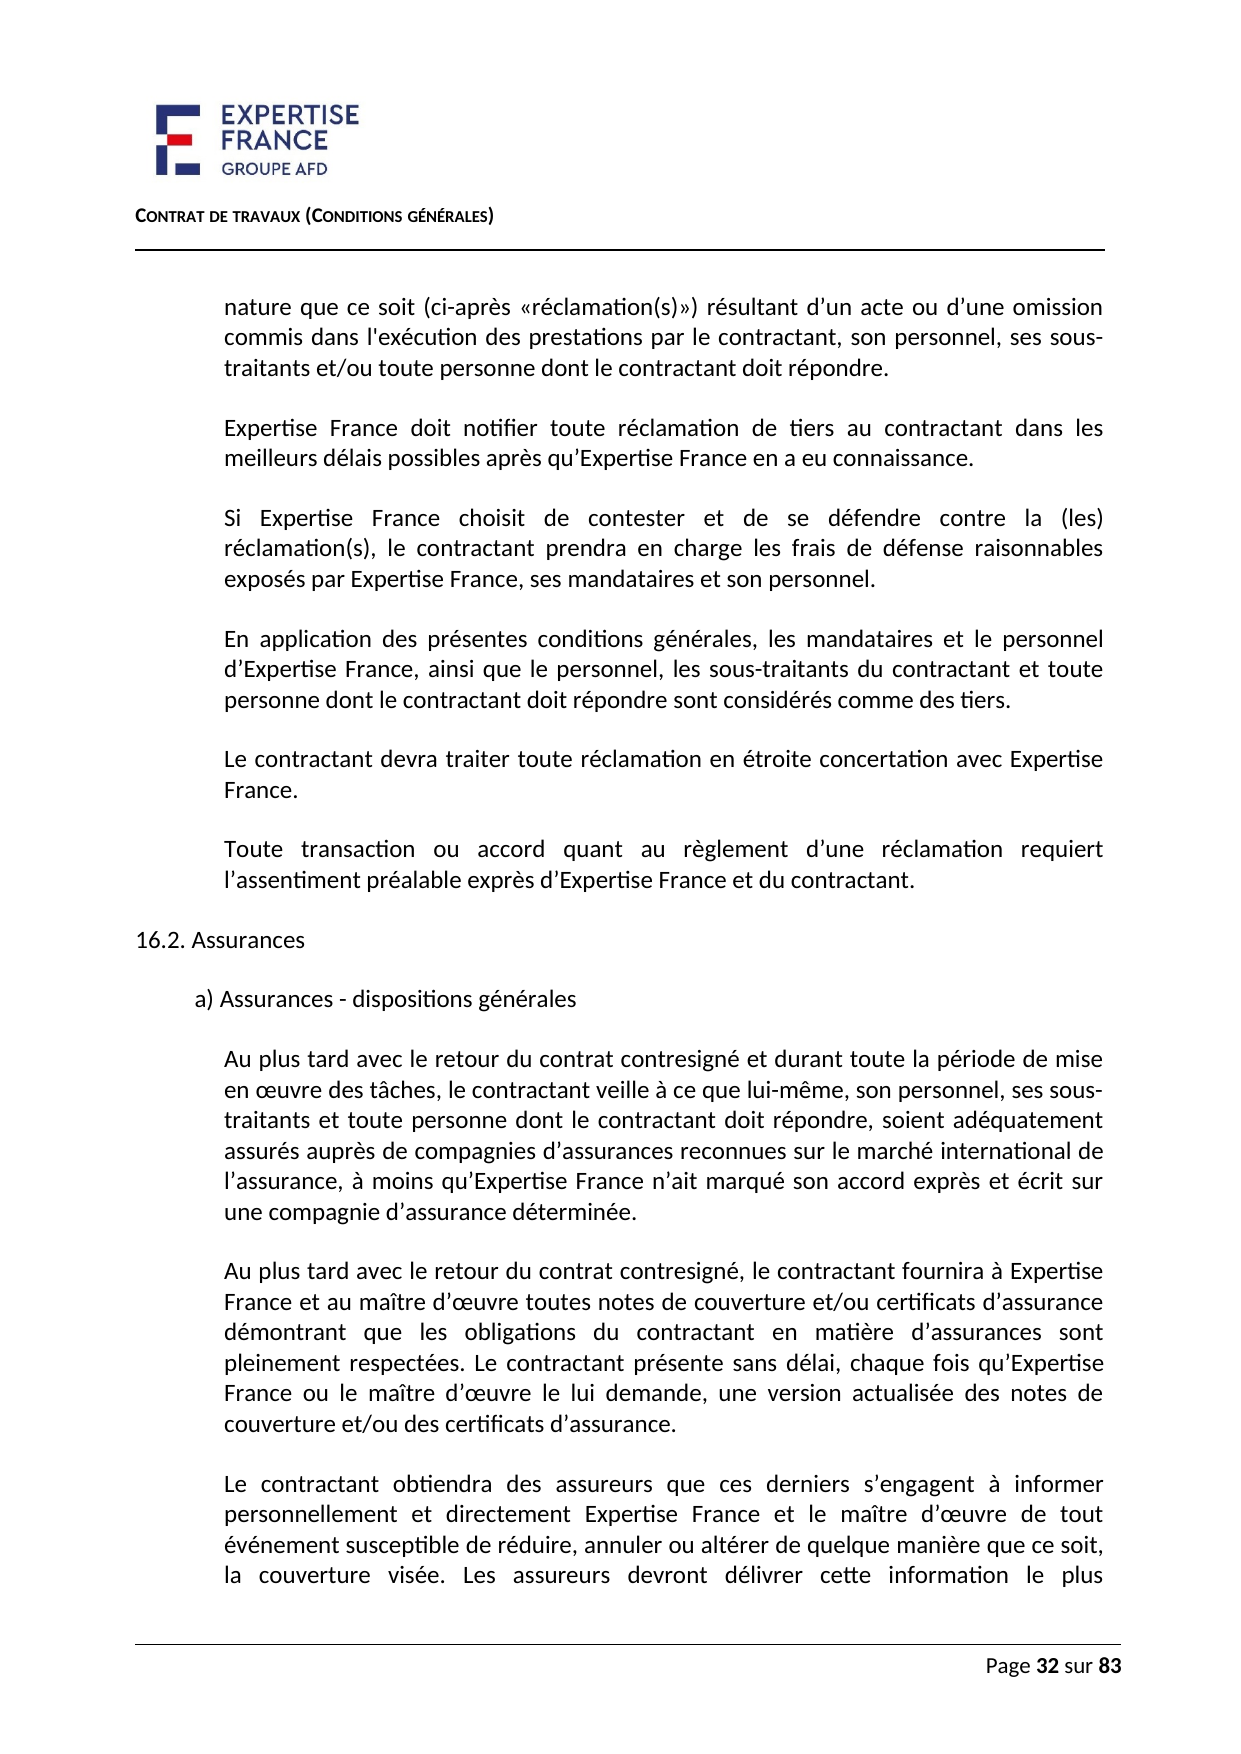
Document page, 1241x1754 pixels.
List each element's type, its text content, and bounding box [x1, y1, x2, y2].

text Expertise France doit notifier toute réclamation de tiers au contractant dans les meilleurs délais possibles après qu’Expertise France en a eu connaissance. [224, 412, 1105, 473]
text Toute transaction ou accord quant au règlement d’une réclamation requiert l’assentiment préalable exprès d’Expertise France et du contractant. [224, 834, 1105, 895]
picture [135, 75, 383, 203]
text En application des présentes conditions générales, les mandataires et le personnel d’Expertise France, ainsi que le personnel, les sous-traitants du contractant et toute personne dont le contractant doit répondre sont considérés comme des tiers. [224, 623, 1105, 714]
text Au plus tard avec le retour du contrat contresigné et durant toute la période de mise en œuvre des tâches, le contractant veille à ce que lui-même, son personnel, ses sous-traitants et toute personne dont le contractant doit répondre, soient adéquatement assurés auprès de compagnies d’assurances reconnues sur le marché international de l’assurance, à moins qu’Expertise France n’ait marqué son accord exprès et écrit sur une compagnie d’assurance déterminée. [224, 1043, 1105, 1226]
text Si Expertise France choisit de contester et de se défendre contre la (les) réclamation(s), le contractant prendra en charge les frais de défense raisonnables exposés par Expertise France, ses mandataires et son personnel. [224, 502, 1105, 593]
text a) Assurances - dispositions générales [194, 983, 1105, 1014]
text Le contractant devra traiter toute réclamation en étroite concertation avec Expertise France. [224, 743, 1105, 804]
text Au plus tard avec le retour du contrat contresigné, le contractant fournira à Expertise France et au maître d’œuvre toutes notes de couverture et/ou certificats d’assurance démontrant que les obligations du contractant en matière d’assurances sont pleinement respectées. Le contractant présente sans délai, chaque fois qu’Expertise France ou le maître d’œuvre le lui demande, une version actualisée des notes de couverture et/ou des certificats d’assurance. [224, 1256, 1105, 1439]
text 16.2. Assurances [135, 924, 1105, 954]
